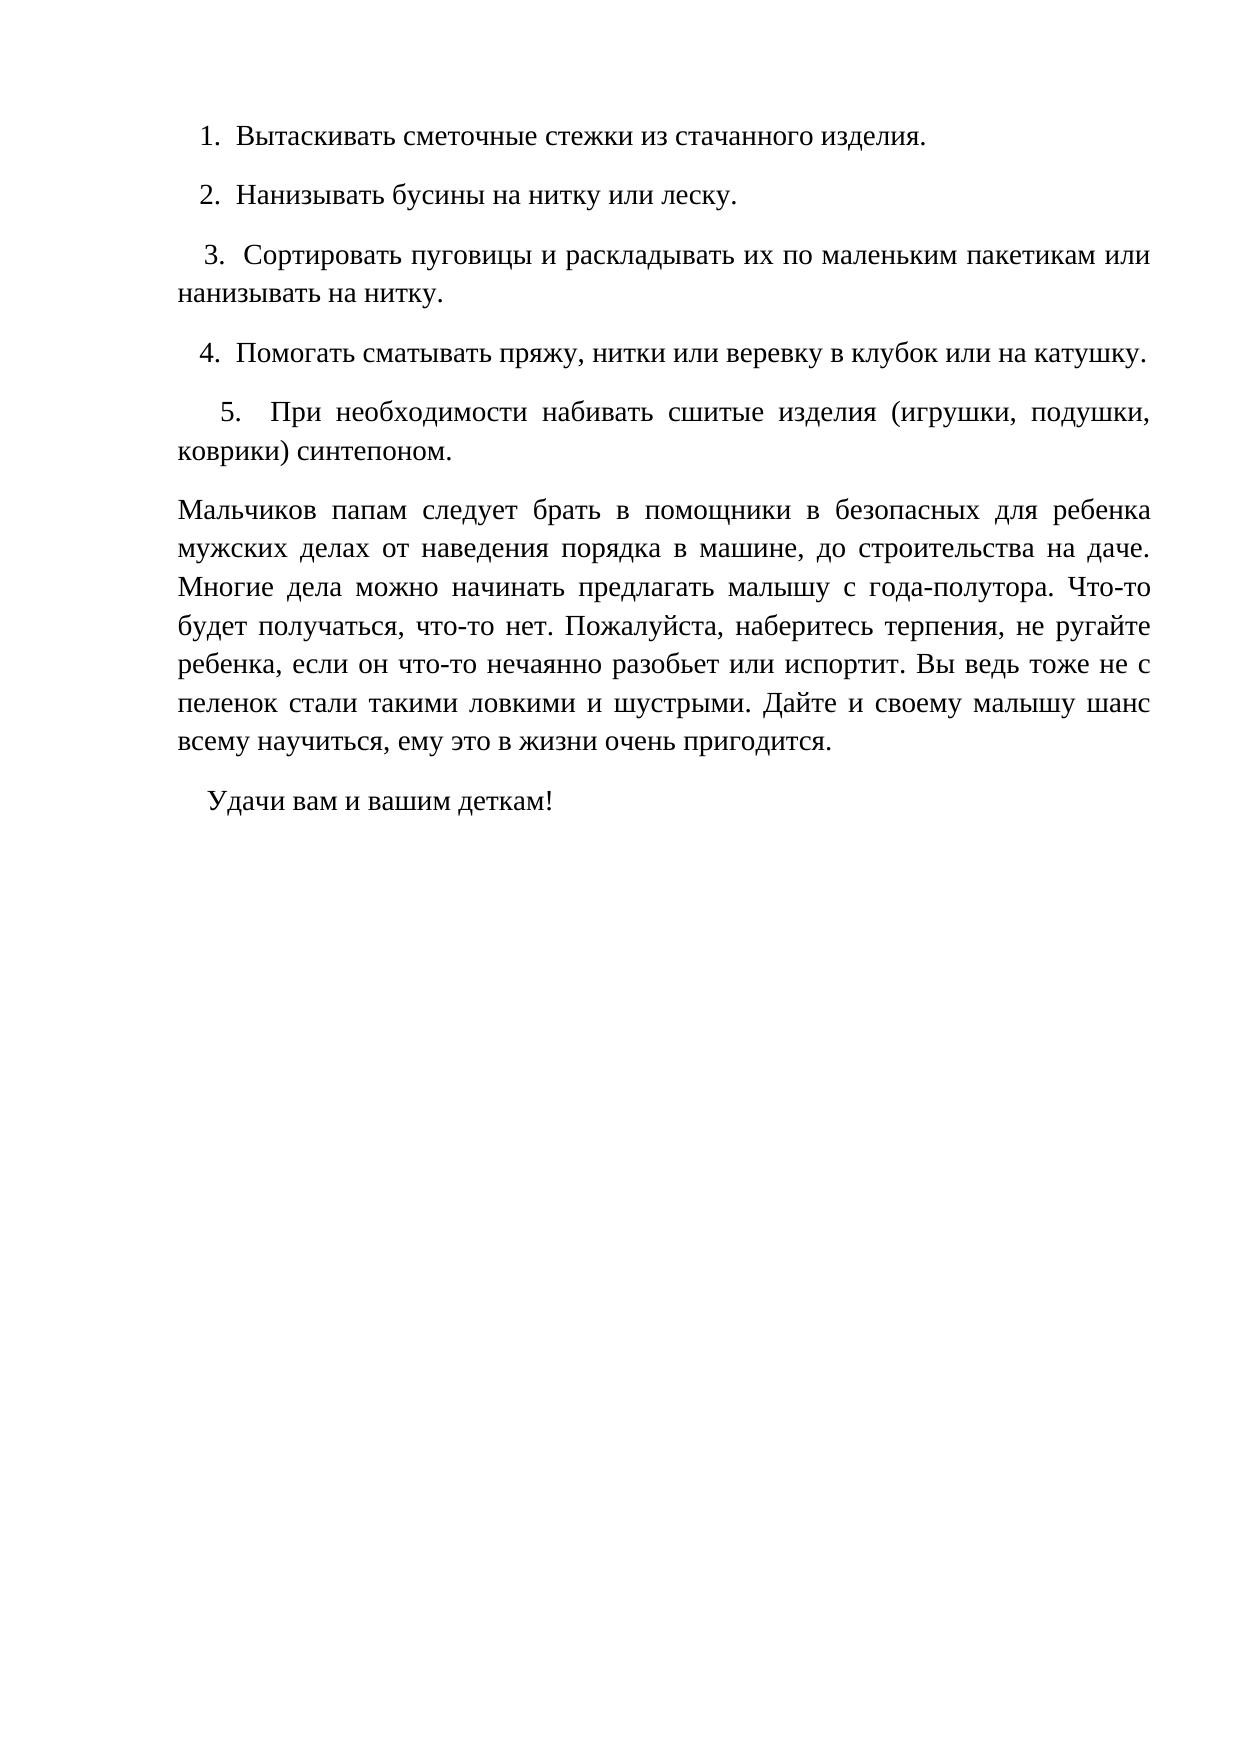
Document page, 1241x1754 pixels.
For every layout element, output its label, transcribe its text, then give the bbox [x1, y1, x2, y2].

text 2. Нанизывать бусины на нитку или леску. [177, 177, 1152, 211]
text 5. При необходимости набивать сшитые изделия (игрушки, подушки, коврики) синтепоном. [177, 394, 1152, 466]
text Удачи вам и вашим деткам! [177, 783, 1152, 816]
text 4. Помогать сматывать пряжу, нитки или веревку в клубок или на катушку. [177, 335, 1152, 368]
text 3. Сортировать пуговицы и раскладывать их по маленьким пакетикам или нанизывать на нитку. [177, 237, 1152, 309]
text Мальчиков папам следует брать в помощники в безопасных для ребенка мужских делах от наведения порядка в машине, до строительства на даче. Многие дела можно начинать предлагать малышу с года-полутора. Что-то будет получаться, что-то нет. Пожалуйста, наберитесь терпения, не ругайте ребенка, если он что-то нечаянно разобьет или испортит. Вы ведь тоже не с пеленок стали такими ловкими и шустрыми. Дайте и своему малышу шанс всему научиться, ему это в жизни очень пригодится. [177, 492, 1152, 757]
text 1. Вытаскивать сметочные стежки из стачанного изделия. [177, 118, 1152, 152]
